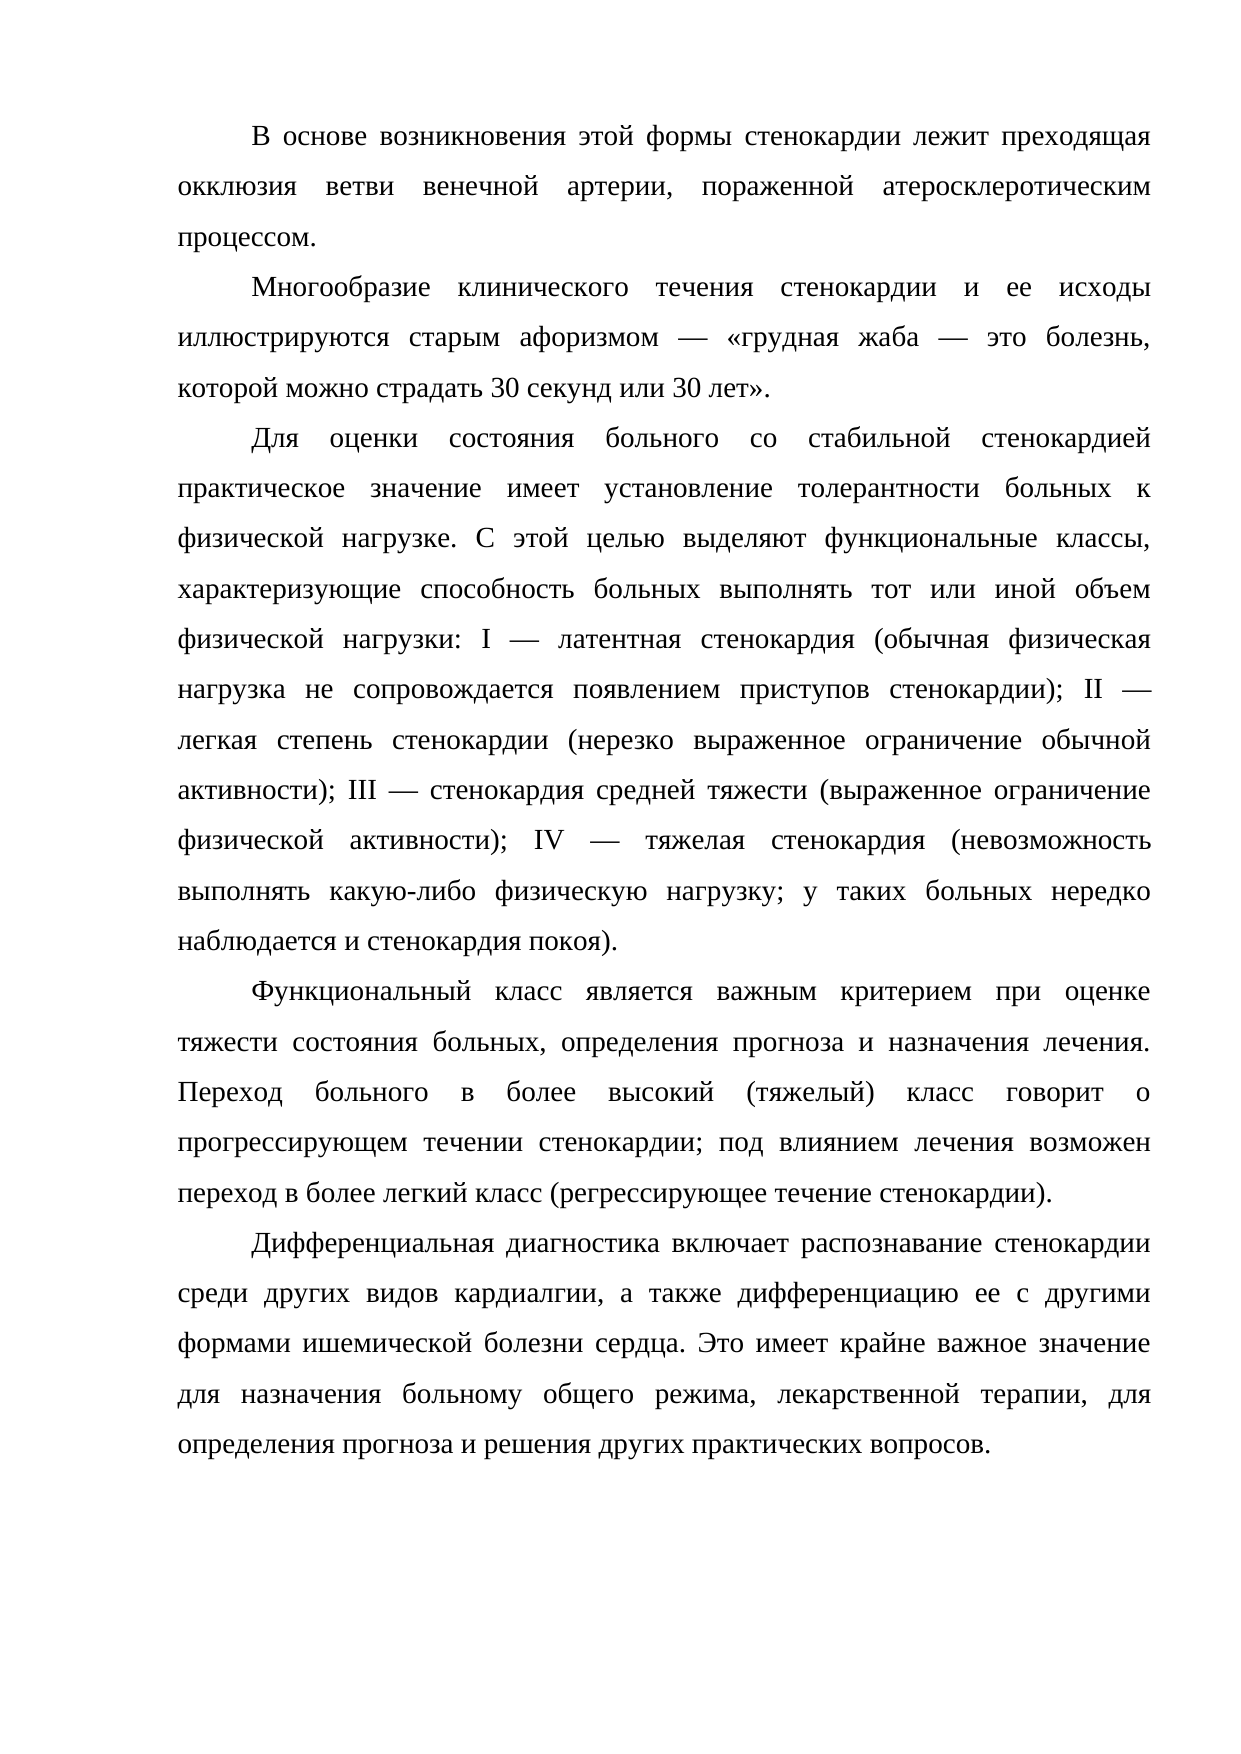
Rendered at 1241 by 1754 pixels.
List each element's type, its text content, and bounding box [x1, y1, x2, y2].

text Дифференциальная диагностика включает распознавание стенокардии среди других видов кардиалгии, а также дифференциацию ее с другими формами ишемической болезни сердца. Это имеет крайне важное значение для назначения больному общего режима, лекарственной терапии, для определения прогноза и решения других практических вопросов. [177, 1225, 1152, 1460]
text Функциональный класс является важным критерием при оценке тяжести состояния больных, определения прогноза и назначения лечения. Переход больного в более высокий (тяжелый) класс говорит о прогрессирующем течении стенокардии; под влиянием лечения возможен переход в более легкий класс (регрессирующее течение стенокардии). [177, 973, 1152, 1208]
text Многообразие клинического течения стенокардии и ее исходы иллюстрируются старым афоризмом — «грудная жаба — это болезнь, которой можно страдать 30 секунд или 30 лет». [177, 269, 1152, 403]
text В основе возникновения этой формы стенокардии лежит преходящая окклюзия ветви венечной артерии, пораженной атеросклеротическим процессом. [177, 118, 1152, 252]
text Для оценки состояния больного со стабильной стенокардией практическое значение имеет установление толерантности больных к физической нагрузке. С этой целью выделяют функциональные классы, характеризующие способность больных выполнять тот или иной объем физической нагрузки: I — латентная стенокардия (обычная физическая нагрузка не сопровождается появлением приступов стенокардии); II — легкая степень стенокардии (нерезко выраженное ограничение обычной активности); III — стенокардия средней тяжести (выраженное ограничение физической активности); IV — тяжелая стенокардия (невозможность выполнять какую-либо физическую нагрузку; у таких больных нередко наблюдается и стенокардия покоя). [177, 420, 1152, 957]
